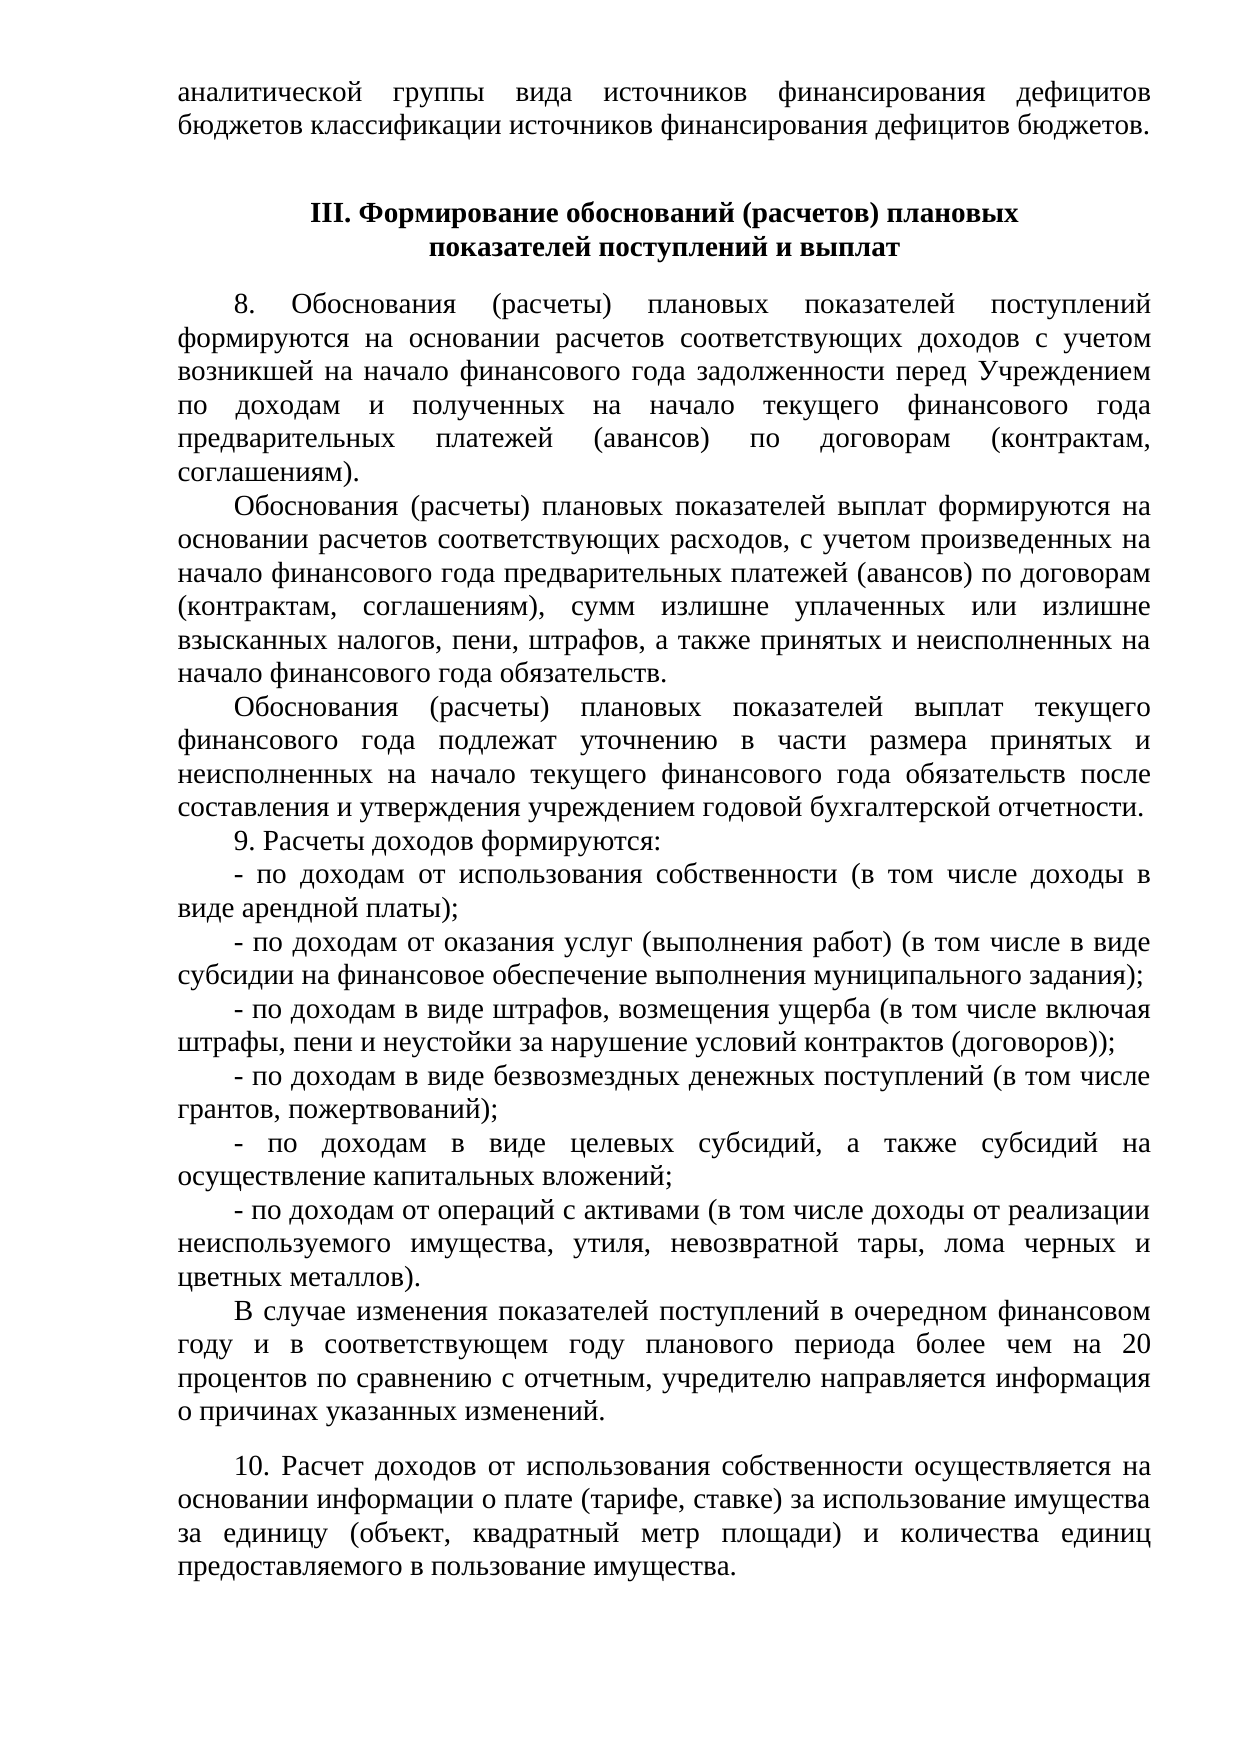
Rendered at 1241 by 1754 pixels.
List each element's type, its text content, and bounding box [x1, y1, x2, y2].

text - по доходам в виде штрафов, возмещения ущерба (в том числе включая штрафы, пени и неустойки за нарушение условий контрактов (договоров)); [177, 991, 1152, 1058]
text - по доходам в виде целевых субсидий, а также субсидий на осуществление капитальных вложений; [177, 1125, 1152, 1192]
text Обоснования (расчеты) плановых показателей выплат формируются на основании расчетов соответствующих расходов, с учетом произведенных на начало финансового года предварительных платежей (авансов) по договорам (контрактам, соглашениям), сумм излишне уплаченных или излишне взысканных налогов, пени, штрафов, а также принятых и неисполненных на начало финансового года обязательств. [177, 488, 1152, 689]
text - по доходам от оказания услуг (выполнения работ) (в том числе в виде субсидии на финансовое обеспечение выполнения муниципального задания); [177, 924, 1152, 991]
text В случае изменения показателей поступлений в очередном финансовом году и в соответствующем году планового периода более чем на 20 процентов по сравнению с отчетным, учредителю направляется информация о причинах указанных изменений. [177, 1293, 1152, 1427]
title III. Формирование обоснований (расчетов) плановых [177, 195, 1152, 229]
text Обоснования (расчеты) плановых показателей выплат текущего финансового года подлежат уточнению в части размера принятых и неисполненных на начало текущего финансового года обязательств после составления и утверждения учреждением годовой бухгалтерской отчетности. [177, 689, 1152, 823]
text - по доходам от операций с активами (в том числе доходы от реализации неиспользуемого имущества, утиля, невозвратной тары, лома черных и цветных металлов). [177, 1192, 1152, 1293]
title показателей поступлений и выплат [177, 229, 1152, 262]
text - по доходам от использования собственности (в том числе доходы в виде арендной платы); [177, 857, 1152, 924]
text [177, 74, 1152, 141]
text 9. Расчеты доходов формируются: [177, 823, 1152, 857]
text - по доходам в виде безвозмездных денежных поступлений (в том числе грантов, пожертвований); [177, 1058, 1152, 1125]
text 8. Обоснования (расчеты) плановых показателей поступлений формируются на основании расчетов соответствующих доходов с учетом возникшей на начало финансового года задолженности перед Учреждением по доходам и полученных на начало текущего финансового года предварительных платежей (авансов) по договорам (контрактам, соглашениям). [177, 286, 1152, 488]
text 10. Расчет доходов от использования собственности осуществляется на основании информации о плате (тарифе, ставке) за использование имущества за единицу (объект, квадратный метр площади) и количества единиц предоставляемого в пользование имущества. [177, 1448, 1152, 1582]
